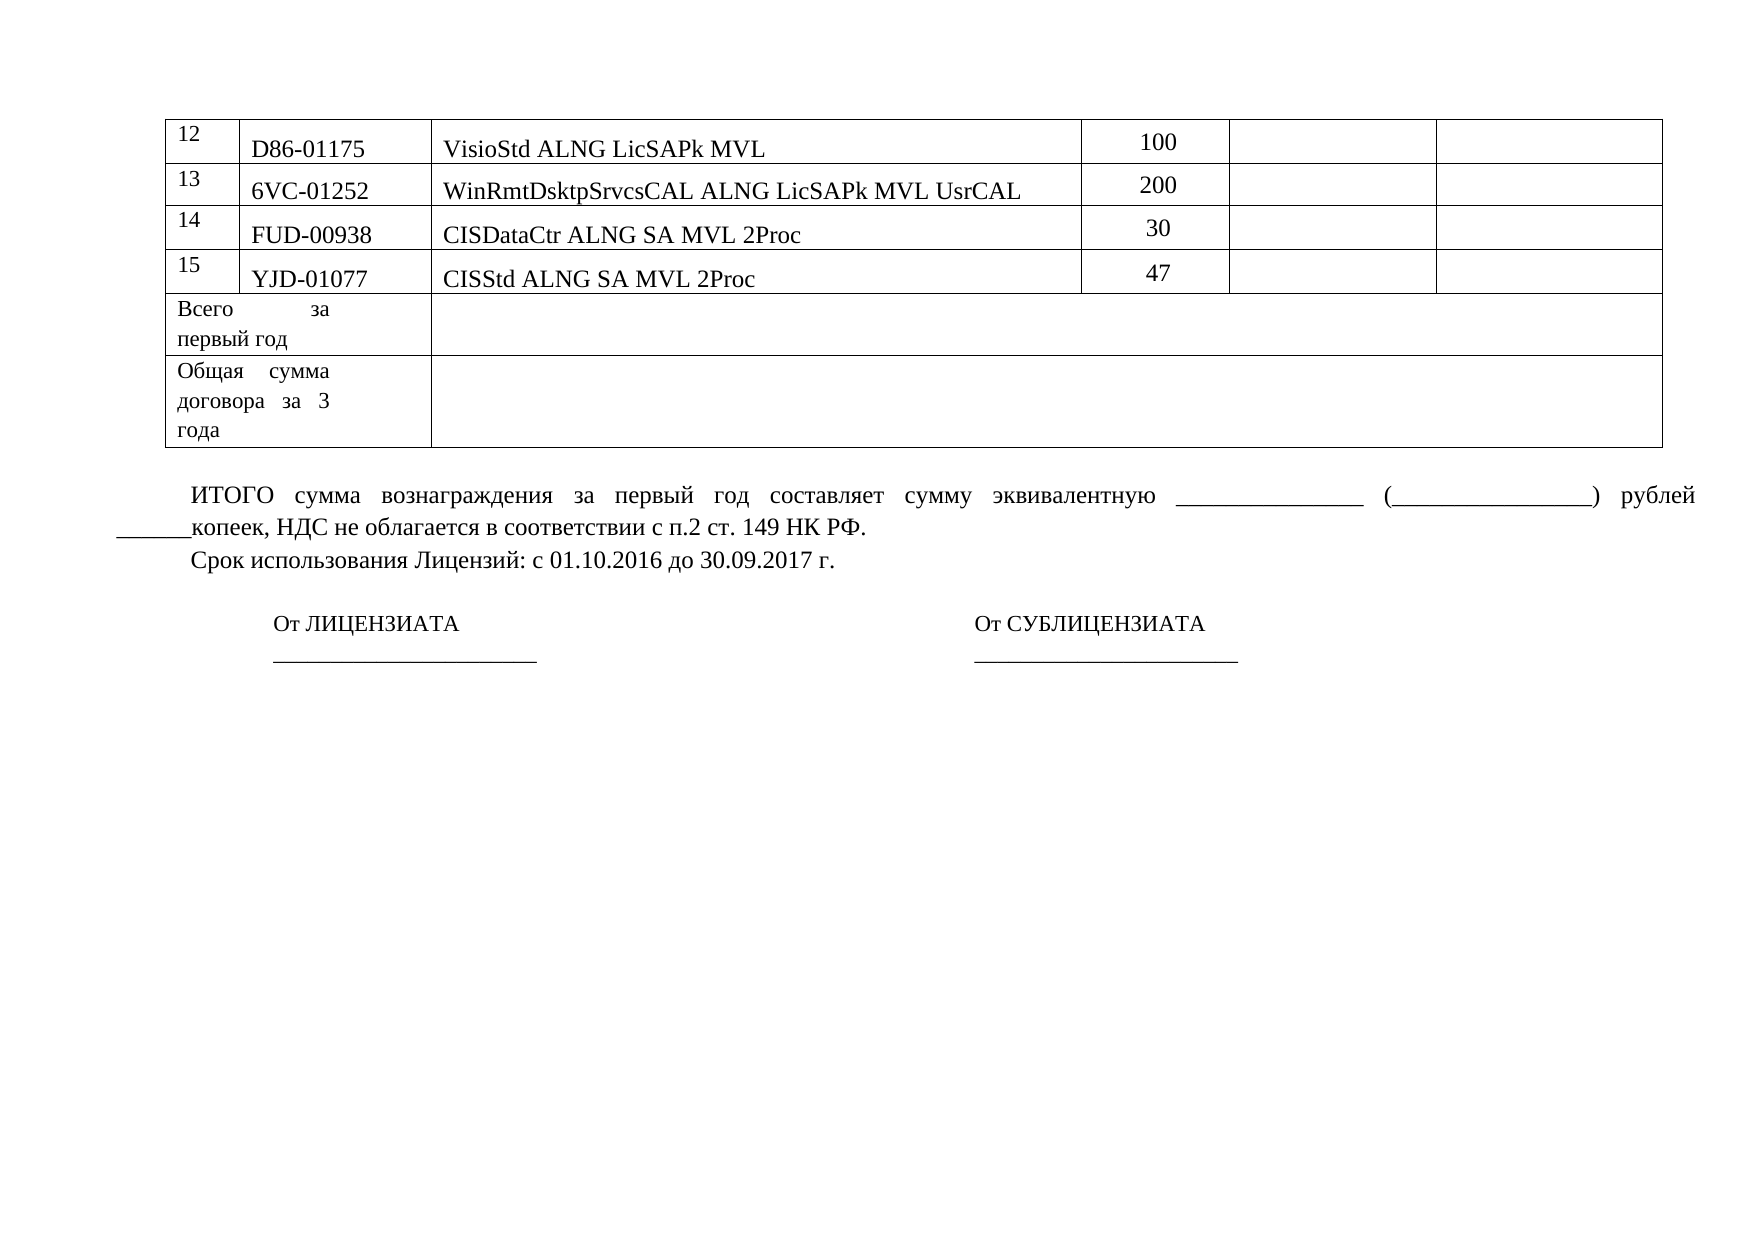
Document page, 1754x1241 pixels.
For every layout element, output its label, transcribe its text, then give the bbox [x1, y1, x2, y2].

table_cell Общая сумма договора за 3 года [166, 356, 431, 447]
table_cell 14 [166, 206, 239, 249]
table_cell [432, 356, 1662, 447]
table_cell [1230, 164, 1436, 204]
table_cell [1230, 206, 1436, 249]
table_cell [1437, 250, 1662, 293]
table_cell 13 [166, 164, 239, 204]
table_cell 15 [166, 250, 239, 293]
table_cell 12 [166, 120, 239, 163]
table_cell Всего за первый год [166, 294, 431, 355]
table_cell 200 [1082, 164, 1229, 204]
table_cell 6VC-01252 [240, 164, 431, 204]
table_cell [1437, 164, 1662, 204]
table_cell [1230, 250, 1436, 293]
table_cell CISDataCtr ALNG SA MVL 2Proc [432, 206, 1081, 249]
text Срок использования Лицензий: с 01.10.2016 до 30.09.2017 г. [116, 546, 1696, 574]
table_cell _______________________ [974, 639, 1268, 668]
table_cell [1437, 206, 1662, 249]
table_cell WinRmtDsktpSrvcsCAL ALNG LicSAPk MVL UsrCAL [432, 164, 1081, 204]
table_cell 30 [1082, 206, 1229, 249]
table_cell [1230, 120, 1436, 163]
table_cell [432, 294, 1662, 355]
table_cell FUD-00938 [240, 206, 431, 249]
table_cell D86-01175 [240, 120, 431, 163]
table_cell 100 [1082, 120, 1229, 163]
table_cell CISStd ALNG SA MVL 2Proc [432, 250, 1081, 293]
table_cell 47 [1082, 250, 1229, 293]
table_cell YJD-01077 [240, 250, 431, 293]
table_cell [1437, 120, 1662, 163]
table_header От ЛИЦЕНЗИАТА [192, 610, 974, 639]
table_header От СУБЛИЦЕНЗИАТА [974, 610, 1268, 639]
table_cell _______________________ [192, 639, 974, 668]
text ИТОГО сумма вознаграждения за первый год составляет сумму эквивалентную _______________ (________________) рублей ______копеек, НДС не облагается в соответствии с п.2 ст. 149 НК РФ. [116, 480, 1696, 541]
table_cell VisioStd ALNG LicSAPk MVL [432, 120, 1081, 163]
